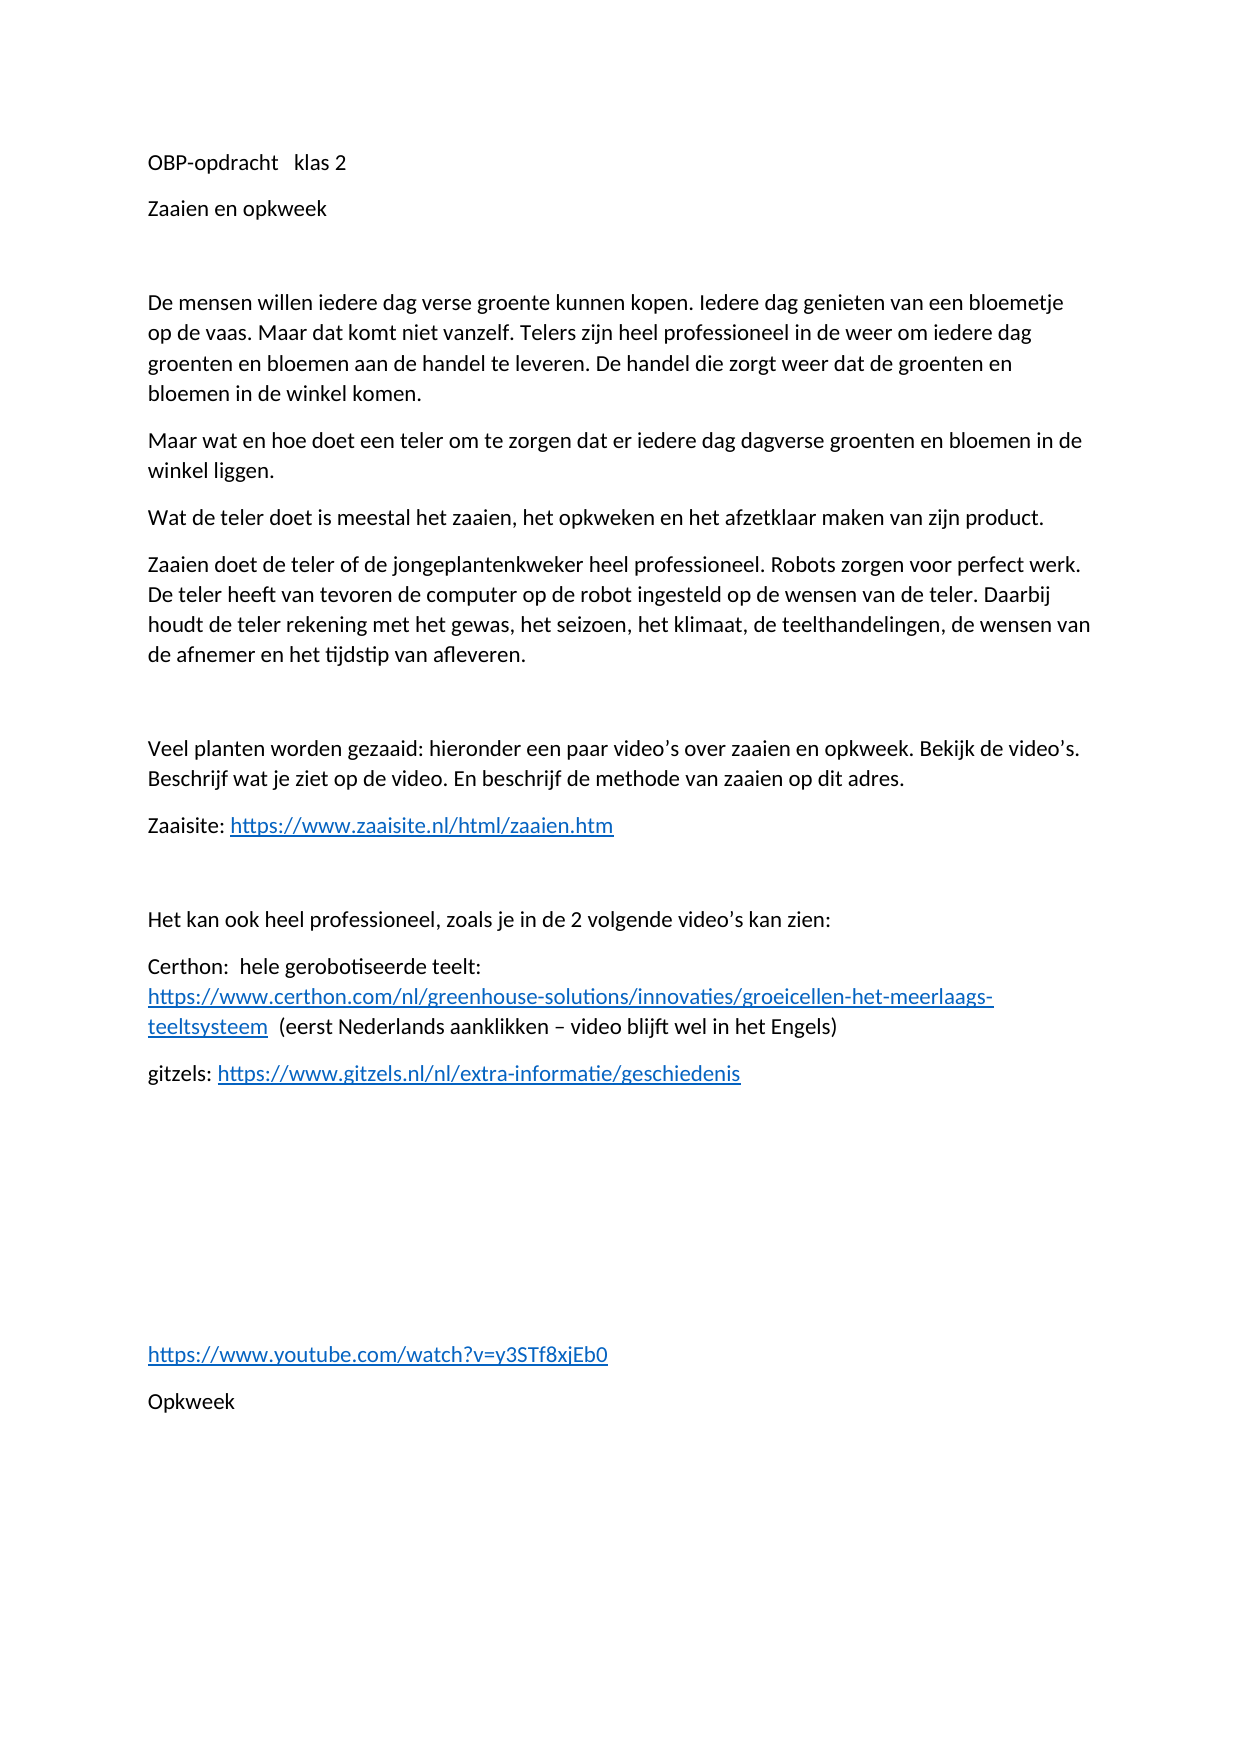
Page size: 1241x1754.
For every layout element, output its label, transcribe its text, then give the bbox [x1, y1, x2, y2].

text https://www.youtube.com/watch?v=y3STf8xjEb0 [148, 1340, 1093, 1368]
text Zaaisite: https://www.zaaisite.nl/html/zaaien.htm [148, 811, 1093, 839]
text Wat de teler doet is meestal het zaaien, het opkweken en het afzetklaar maken van zijn product. [148, 503, 1093, 531]
text gitzels: https://www.gitzels.nl/nl/extra-informatie/geschiedenis [148, 1059, 1093, 1087]
text Het kan ook heel professioneel, zoals je in de 2 volgende video’s kan zien: [148, 905, 1093, 933]
text Zaaien doet de teler of de jongeplantenkweker heel professioneel. Robots zorgen voor perfect werk. De teler heeft van tevoren de computer op de robot ingesteld op de wensen van de teler. Daarbij houdt de teler rekening met het gewas, het seizoen, het klimaat, de teelthandelingen, de wensen van de afnemer en het tijdstip van afleveren. [148, 550, 1093, 668]
text Veel planten worden gezaaid: hieronder een paar video’s over zaaien en opkweek. Bekijk de video’s. Beschrijf wat je ziet op de video. En beschrijf de methode van zaaien op dit adres. [148, 734, 1093, 792]
text Zaaien en opkweek [148, 194, 1093, 222]
text OBP-opdracht klas 2 [148, 148, 1093, 176]
text Opkweek [148, 1387, 1093, 1415]
text Maar wat en hoe doet een teler om te zorgen dat er iedere dag dagverse groenten en bloemen in de winkel liggen. [148, 426, 1093, 484]
text Certhon: hele gerobotiseerde teelt: https://www.certhon.com/nl/greenhouse-solutions/innovaties/groeicellen-het-meerlaags-teeltsysteem (eerst Nederlands aanklikken – video blijft wel in het Engels) [148, 952, 1093, 1040]
text De mensen willen iedere dag verse groente kunnen kopen. Iedere dag genieten van een bloemetje op de vaas. Maar dat komt niet vanzelf. Telers zijn heel professioneel in de weer om iedere dag groenten en bloemen aan de handel te leveren. De handel die zorgt weer dat de groenten en bloemen in de winkel komen. [148, 288, 1093, 407]
